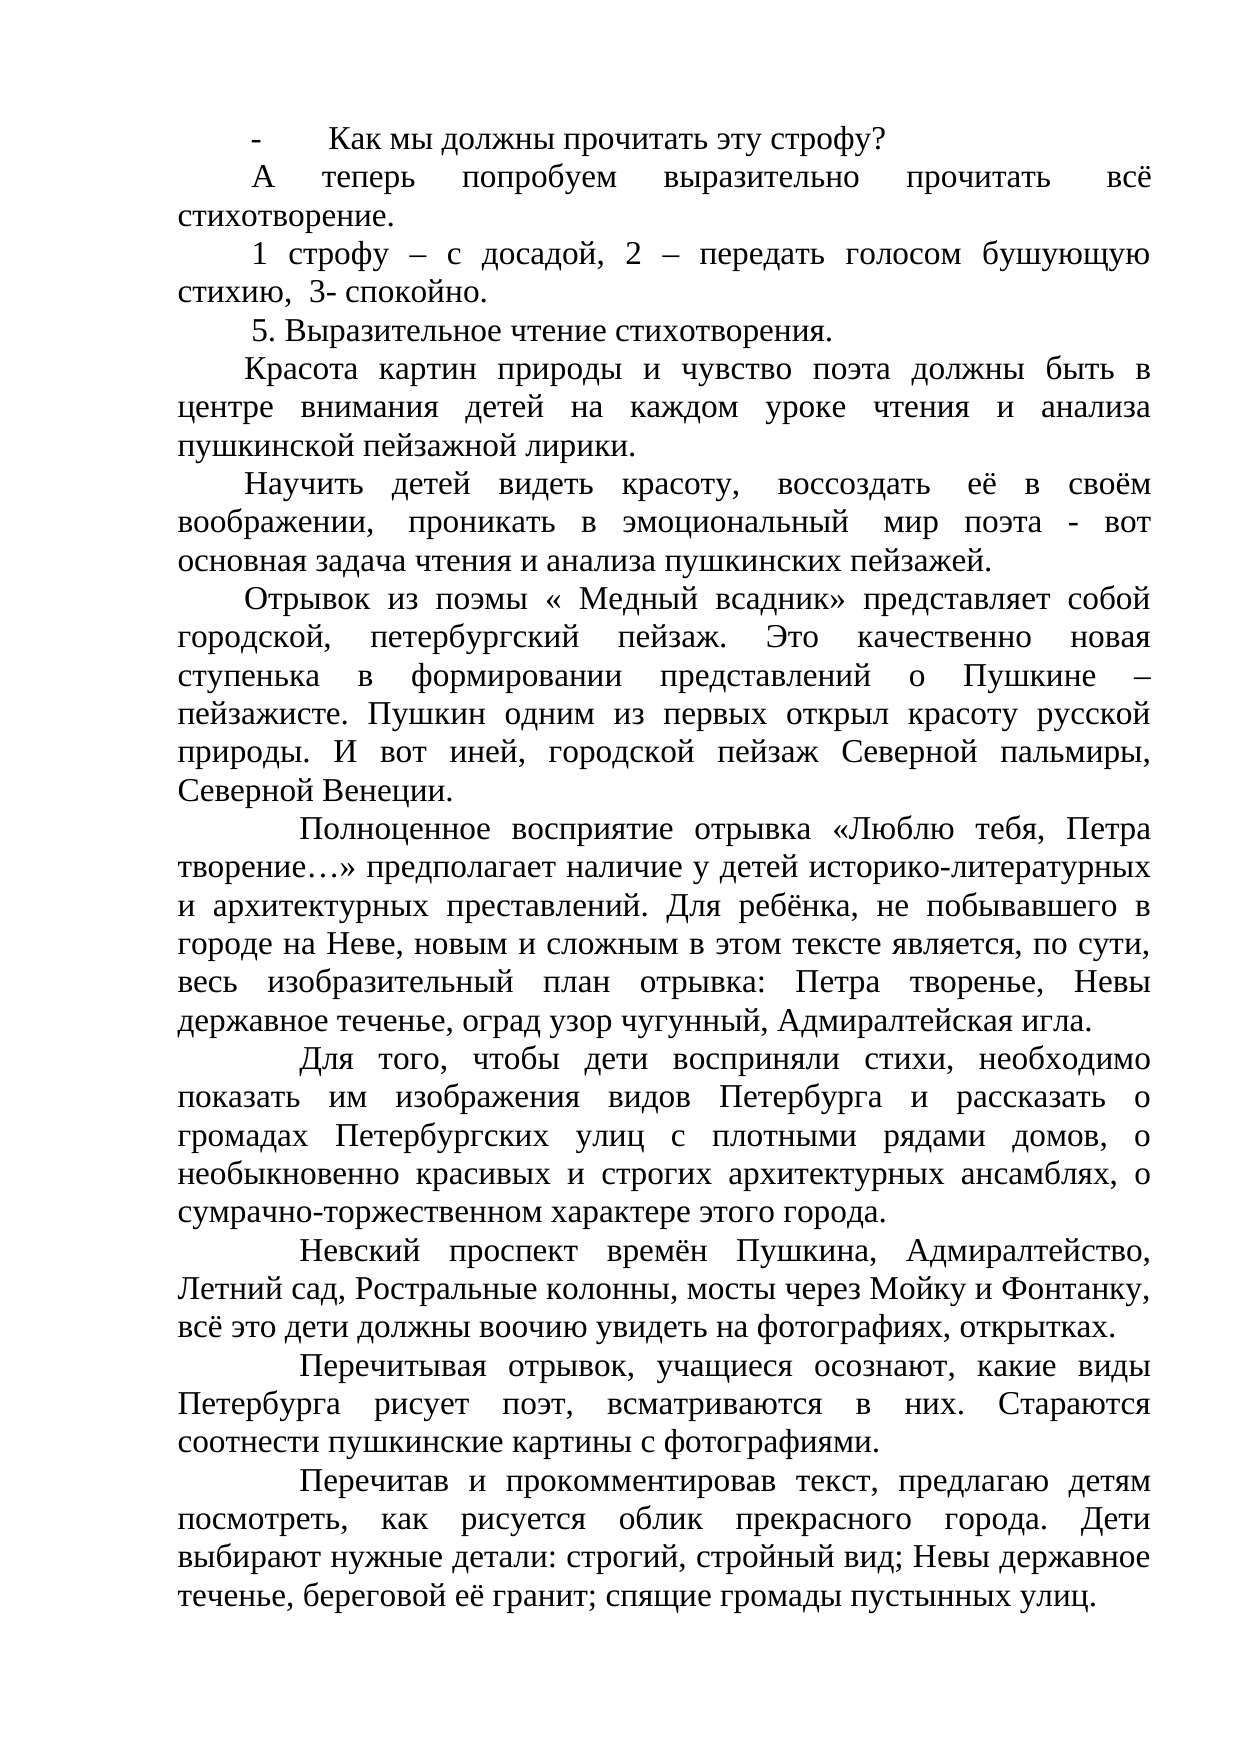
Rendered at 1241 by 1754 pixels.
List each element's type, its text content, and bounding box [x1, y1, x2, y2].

text Невский проспект времён Пушкина, Адмиралтейство, Летний сад, Ростральные колонны, мосты через Мойку и Фонтанку, всё это дети должны воочию увидеть на фотографиях, открытках. [177, 1230, 1152, 1345]
text Перечитывая отрывок, учащиеся осознают, какие виды Петербурга рисует поэт, всматриваются в них. Стараются соотнести пушкинские картины с фотографиями. [177, 1345, 1152, 1460]
text Полноценное восприятие отрывка «Люблю тебя, Петра творение…» предполагает наличие у детей историко-литературных и архитектурных преставлений. Для ребёнка, не побывавшего в городе на Неве, новым и сложным в этом тексте является, по сути, весь изобразительный план отрывка: Петра творенье, Невы державное теченье, оград узор чугунный, Адмиралтейская игла. [177, 808, 1152, 1038]
text - Как мы должны прочитать эту строфу? [177, 118, 1152, 156]
text Отрывок из поэмы « Медный всадник» представляет собой городской, петербургский пейзаж. Это качественно новая ступенька в формировании представлений о Пушкине – пейзажисте. Пушкин одним из первых открыл красоту русской природы. И вот иней, городской пейзаж Северной пальмиры, Северной Венеции. [177, 578, 1152, 808]
text Красота картин природы и чувство поэта должны быть в центре внимания детей на каждом уроке чтения и анализа пушкинской пейзажной лирики. [177, 348, 1152, 463]
text А теперь попробуем выразительно прочитать всё стихотворение. [177, 156, 1152, 233]
text 5. Выразительное чтение стихотворения. [177, 310, 1152, 348]
text 1 строфу – с досадой, 2 – передать голосом бушующую стихию, 3- спокойно. [177, 233, 1152, 310]
text Для того, чтобы дети восприняли стихи, необходимо показать им изображения видов Петербурга и рассказать о громадах Петербургских улиц с плотными рядами домов, о необыкновенно красивых и строгих архитектурных ансамблях, о сумрачно-торжественном характере этого города. [177, 1038, 1152, 1230]
text Научить детей видеть красоту, воссоздать её в своём воображении, проникать в эмоциональный мир поэта - вот основная задача чтения и анализа пушкинских пейзажей. [177, 463, 1152, 578]
text Перечитав и прокомментировав текст, предлагаю детям посмотреть, как рисуется облик прекрасного города. Дети выбирают нужные детали: строгий, стройный вид; Невы державное теченье, береговой её гранит; спящие громады пустынных улиц. [177, 1460, 1152, 1613]
